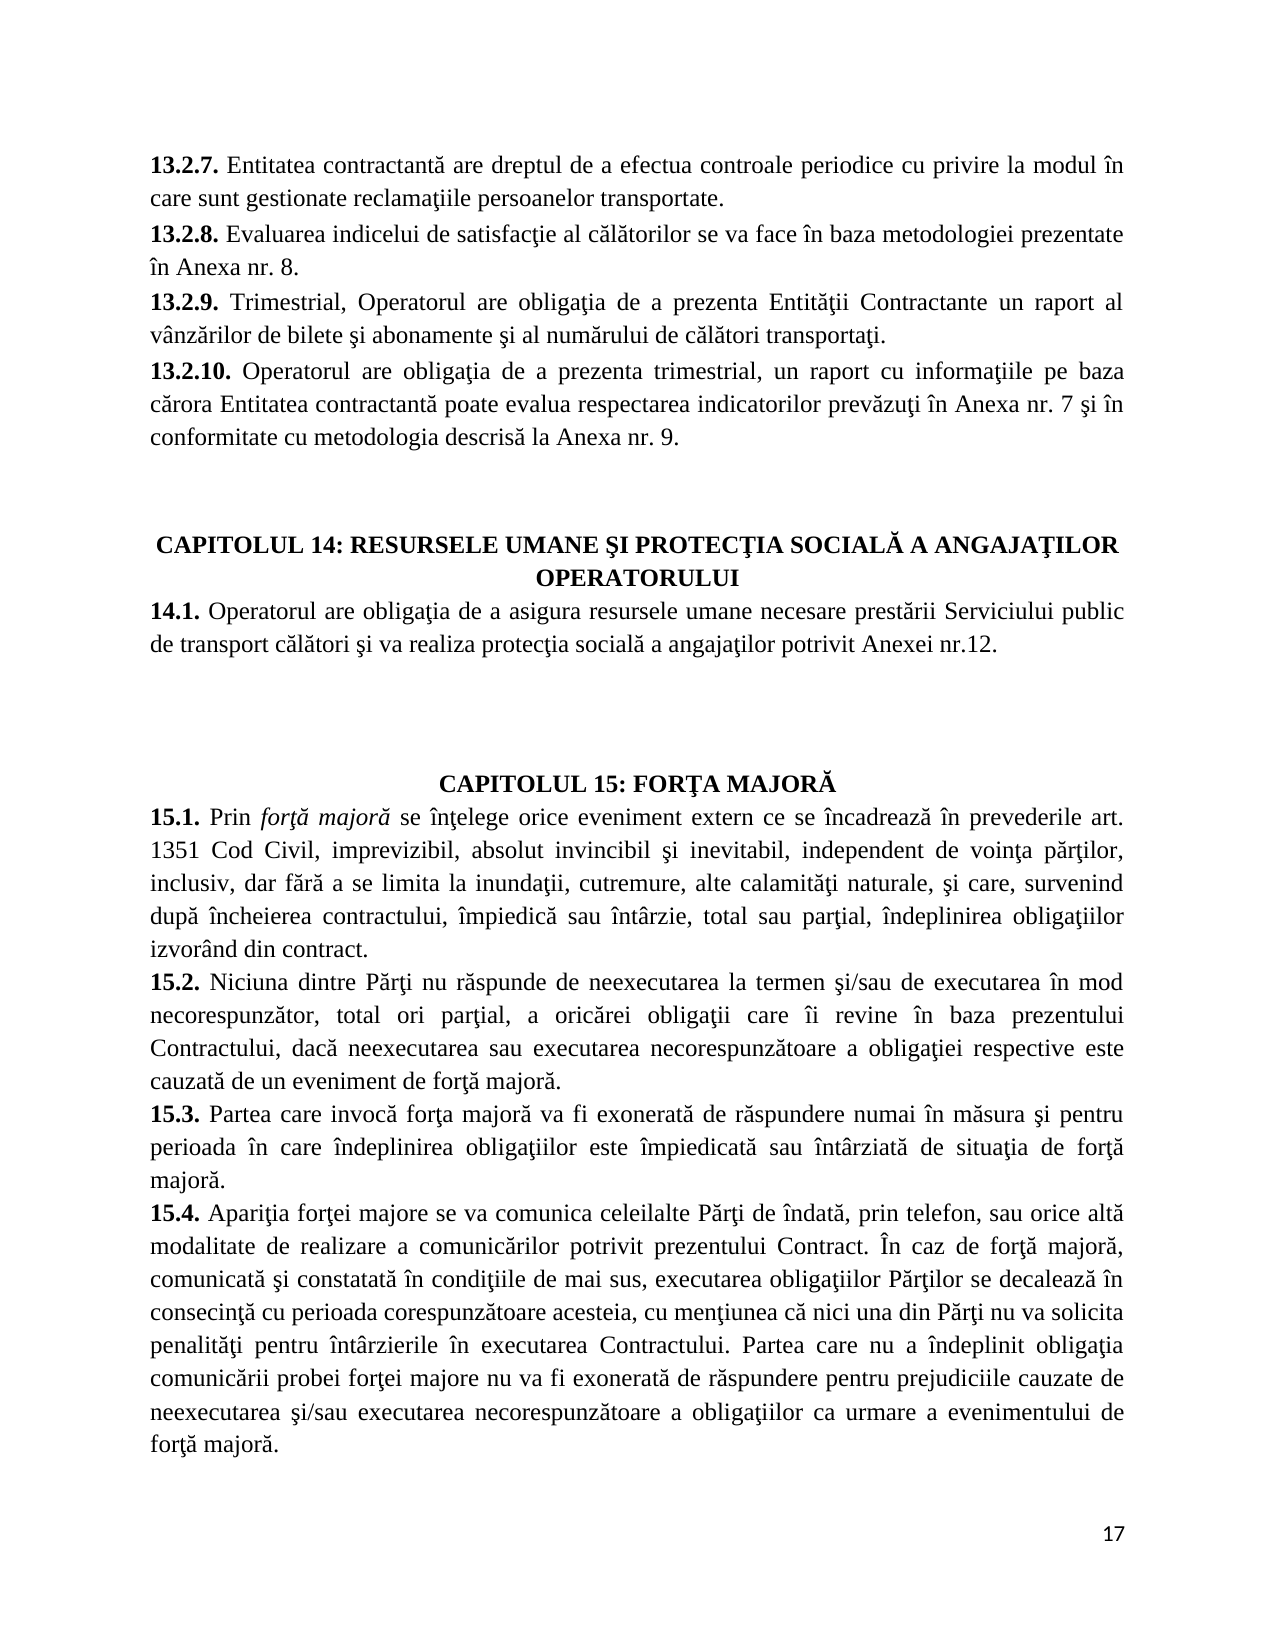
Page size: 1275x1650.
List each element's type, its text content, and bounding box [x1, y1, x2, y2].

text 13.2.10. Operatorul are obligaţia de a prezenta trimestrial, un raport cu informaţiile pe baza cărora Entitatea contractantă poate evalua respectarea indicatorilor prevăzuţi în Anexa nr. 7 şi în conformitate cu metodologia descrisă la Anexa nr. 9. [150, 356, 1125, 451]
text 14.1. Operatorul are obligaţia de a asigura resursele umane necesare prestării Serviciului public de transport călători şi va realiza protecţia socială a angajaţilor potrivit Anexei nr.12. [150, 596, 1125, 657]
text 15.2. Niciuna dintre Părţi nu răspunde de neexecutarea la termen şi/sau de executarea în mod necorespunzător, total ori parţial, a oricărei obligaţii care îi revine în baza prezentului Contractului, dacă neexecutarea sau executarea necorespunzătoare a obligaţiei respective este cauzată de un eveniment de forţă majoră. [150, 967, 1125, 1095]
text 13.2.9. Trimestrial, Operatorul are obligaţia de a prezenta Entităţii Contractante un raport al vânzărilor de bilete şi abonamente şi al numărului de călători transportaţi. [150, 287, 1125, 349]
text 15.3. Partea care invocă forţa majoră va fi exonerată de răspundere numai în măsura şi pentru perioada în care îndeplinirea obligaţiilor este împiedicată sau întârziată de situaţia de forţă majoră. [150, 1099, 1125, 1194]
text 15.1. Prin forţă majoră se înţelege orice eveniment extern ce se încadrează în prevederile art. 1351 Cod Civil, imprevizibil, absolut invincibil şi inevitabil, independent de voinţa părţilor, inclusiv, dar fără a se limita la inundaţii, cutremure, alte calamităţi naturale, şi care, survenind după încheierea contractului, împiedică sau întârzie, total sau parţial, îndeplinirea obligaţiilor izvorând din contract. [150, 802, 1125, 963]
text 13.2.8. Evaluarea indicelui de satisfacţie al călătorilor se va face în baza metodologiei prezentate în Anexa nr. 8. [150, 219, 1125, 281]
text CAPITOLUL 14: RESURSELE UMANE ŞI PROTECŢIA SOCIALĂ A ANGAJAŢILOR OPERATORULUI [150, 530, 1125, 591]
text 15.4. Apariţia forţei majore se va comunica celeilalte Părţi de îndată, prin telefon, sau orice altă modalitate de realizare a comunicărilor potrivit prezentului Contract. În caz de forţă majoră, comunicată şi constatată în condiţiile de mai sus, executarea obligaţiilor Părţilor se decalează în consecinţă cu perioada corespunzătoare acesteia, cu menţiunea că nici una din Părţi nu va solicita penalităţi pentru întârzierile în executarea Contractului. Partea care nu a îndeplinit obligaţia comunicării probei forţei majore nu va fi exonerată de răspundere pentru prejudiciile cauzate de neexecutarea şi/sau executarea necorespunzătoare a obligaţiilor ca urmare a evenimentului de forţă majoră. [150, 1198, 1125, 1458]
text CAPITOLUL 15: FORŢA MAJORĂ [150, 769, 1125, 798]
text 13.2.7. Entitatea contractantă are dreptul de a efectua controale periodice cu privire la modul în care sunt gestionate reclamaţiile persoanelor transportate. [150, 150, 1125, 212]
